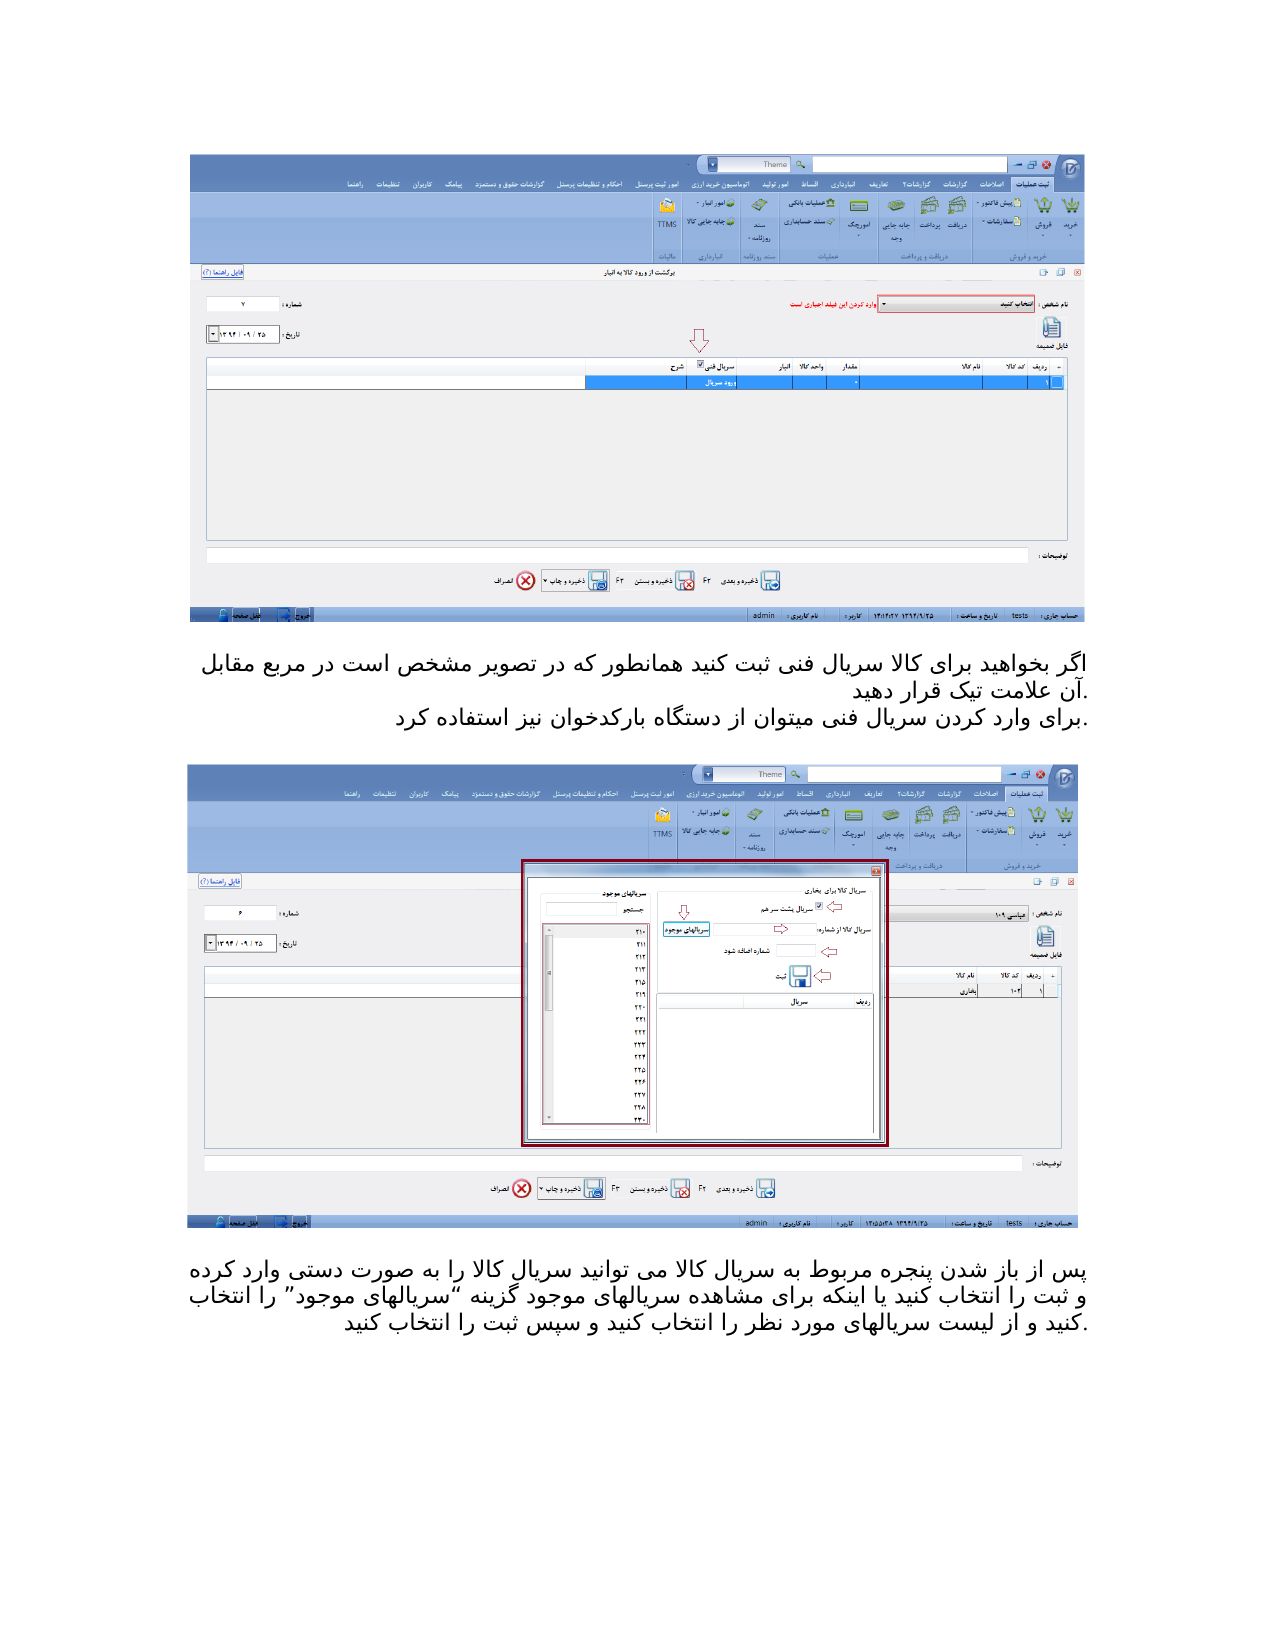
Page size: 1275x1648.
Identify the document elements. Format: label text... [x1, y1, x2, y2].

picture [189, 150, 1088, 622]
text پس از باز شدن پنجره مربوط به سریال کالا می توانید سریال کالا را به صورت دستی وارد کرده و ثبت را انتخاب کنید یا اینکه برای مشاهده سریالهای موجود گزینه “سریالهای موجود” را انتخاب کنید و از لیست سریالهای مورد نظر را انتخاب کنید و سپس ثبت را انتخاب کنید. [187, 1256, 1088, 1336]
picture [187, 756, 1089, 1228]
text برای وارد کردن سریال فنی میتوان از دستگاه بارکدخوان نیز استفاده کرد. [187, 704, 1088, 731]
text اگر بخواهید برای کالا سریال فنی ثبت کنید همانطور که در تصویر مشخص است در مربع مقابل آن علامت تیک قرار دهید. [187, 650, 1088, 704]
